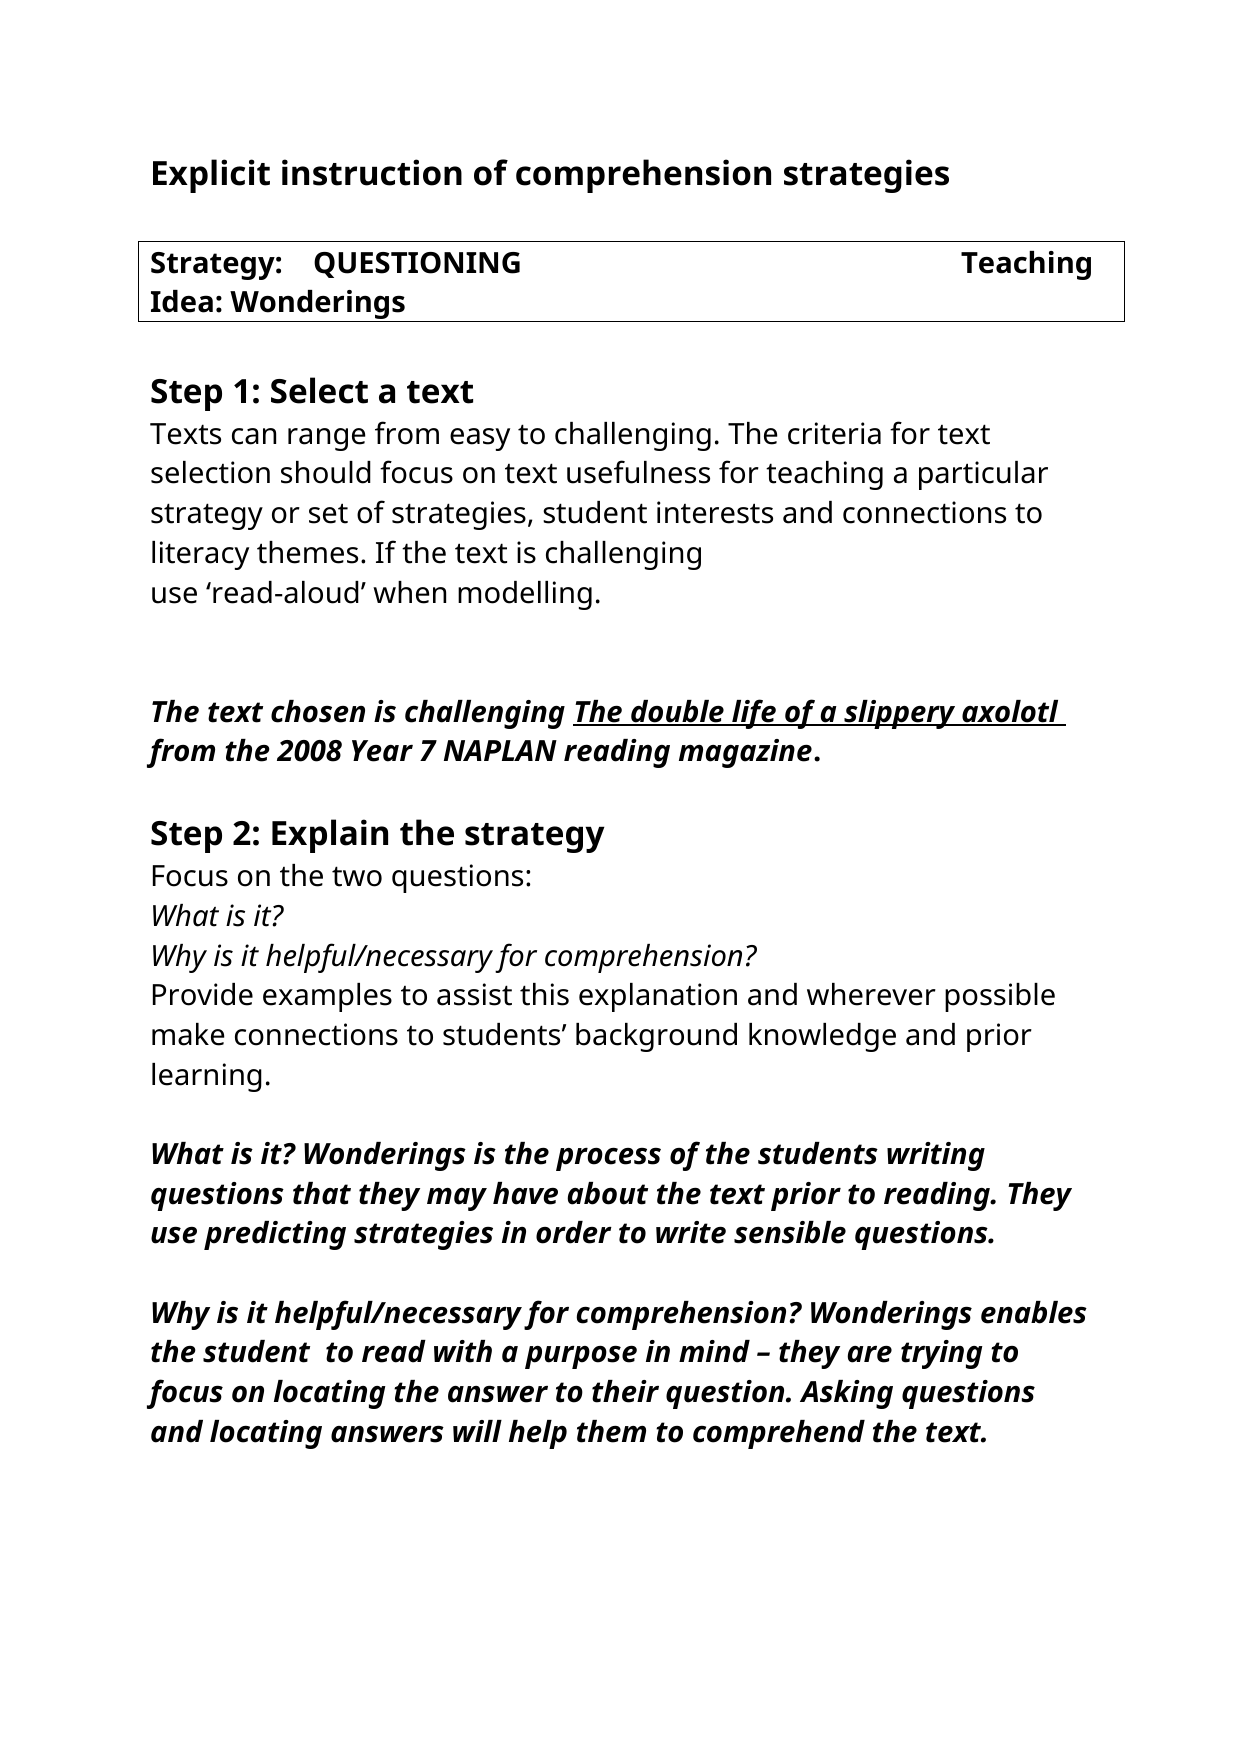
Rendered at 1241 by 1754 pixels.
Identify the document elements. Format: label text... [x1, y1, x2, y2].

text Step 2: Explain the strategy [150, 810, 1090, 855]
text What is it? Wonderings is the process of the students writing questions that they may have about the text prior to reading. They use predicting strategies in order to write sensible questions. [150, 1133, 1090, 1252]
text Why is it helpful/necessary for comprehension? Wonderings enables the student to read with a purpose in mind – they are trying to focus on locating the answer to their question. Asking questions and locating answers will help them to comprehend the text. [150, 1292, 1090, 1451]
text Focus on the two questions: [150, 855, 1090, 895]
text Step 1: Select a text [150, 368, 1090, 413]
table_header Strategy: QUESTIONING Teaching Idea: Wonderings [139, 242, 1124, 321]
text Provide examples to assist this explanation and wherever possible make connections to students’ background knowledge and prior learning. [150, 974, 1090, 1093]
text Explicit instruction of comprehension strategies [150, 150, 1090, 195]
text Why is it helpful/necessary for comprehension? [150, 935, 1090, 974]
text use ‘read-aloud’ when modelling. [150, 572, 1090, 612]
text The text chosen is challenging The double life of a slippery axolotl from the 2008 Year 7 NAPLAN reading magazine. [150, 691, 1090, 770]
text What is it? [150, 895, 1090, 935]
text Texts can range from easy to challenging. The criteria for text selection should focus on text usefulness for teaching a particular strategy or set of strategies, student interests and connections to literacy themes. If the text is challenging [150, 413, 1090, 572]
